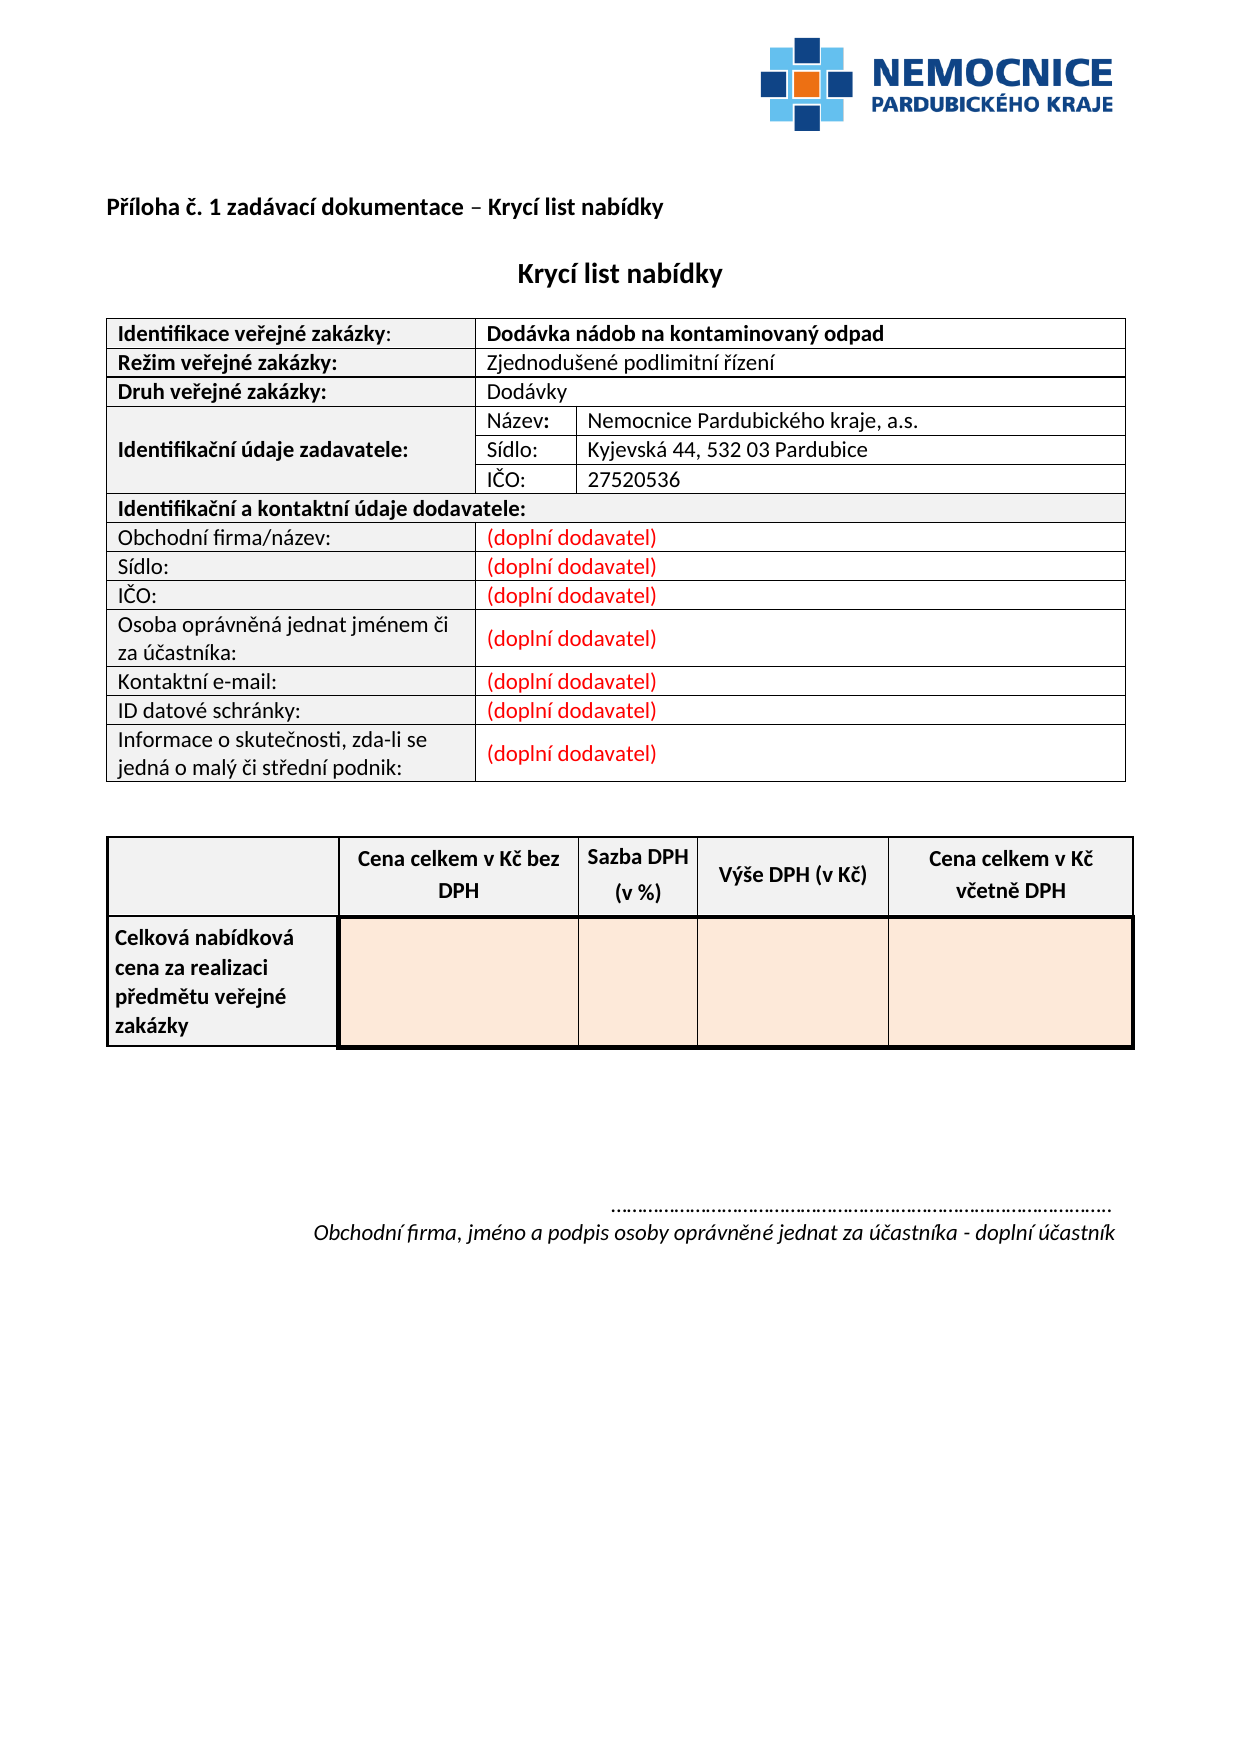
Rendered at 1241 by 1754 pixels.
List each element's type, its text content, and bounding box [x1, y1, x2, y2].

table_cell Informace o skutečnosti, zda-li se jedná o malý či střední podnik: [107, 725, 475, 781]
table_cell (doplní dodavatel) [476, 696, 1125, 724]
table_header Dodávka nádob na kontaminovaný odpad [476, 319, 1125, 347]
table_cell Sídlo: [476, 436, 576, 464]
table_cell (doplní dodavatel) [476, 667, 1125, 695]
table_cell (doplní dodavatel) [476, 523, 1125, 551]
table_header Identifikace veřejné zakázky: [107, 319, 475, 347]
table_cell Název: [476, 407, 576, 434]
table_cell Celková nabídková cena za realizaci předmětu veřejné zakázky [109, 917, 336, 1045]
table_cell Identifikační a kontaktní údaje dodavatele: [107, 494, 1125, 522]
table_cell ID datové schránky: [107, 696, 475, 724]
table_cell [341, 919, 578, 1045]
text ………………………………………………………………………………….. [106, 1190, 1134, 1218]
table_cell Osoba oprávněná jednat jménem či za účastníka: [107, 610, 475, 666]
table_cell (doplní dodavatel) [476, 552, 1125, 580]
table_cell (doplní dodavatel) [476, 610, 1125, 666]
table_cell 27520536 [577, 465, 1125, 493]
text Obchodní firma, jméno a podpis osoby oprávněné jednat za účastníka - doplní účastník [106, 1218, 1134, 1246]
picture [759, 37, 1113, 132]
table_cell [698, 919, 888, 1045]
table_cell Kyjevská 44, 532 03 Pardubice [577, 436, 1125, 464]
table_header Sazba DPH (v %) [579, 838, 697, 914]
table_cell Zjednodušené podlimitní řízení [476, 349, 1125, 376]
table_cell Druh veřejné zakázky: [107, 378, 475, 406]
text Krycí list nabídky [106, 255, 1134, 290]
table_cell Nemocnice Pardubického kraje, a.s. [577, 407, 1125, 434]
table_cell Obchodní firma/název: [107, 523, 475, 551]
table_cell Kontaktní e-mail: [107, 667, 475, 695]
text Příloha č. 1 zadávací dokumentace – Krycí list nabídky [106, 191, 1134, 222]
table_header Cena celkem v Kč bez DPH [340, 838, 578, 914]
table_cell Identifikační údaje zadavatele: [107, 407, 475, 493]
table_cell [889, 919, 1131, 1045]
table_cell (doplní dodavatel) [476, 725, 1125, 781]
table_cell Sídlo: [107, 552, 475, 580]
table_cell (doplní dodavatel) [476, 581, 1125, 609]
table_header [109, 838, 338, 914]
table_header Cena celkem v Kč včetně DPH [889, 838, 1132, 914]
table_cell Dodávky [476, 378, 1125, 406]
table_cell [579, 919, 697, 1045]
table_cell IČO: [476, 465, 576, 493]
table_header Výše DPH (v Kč) [698, 838, 888, 914]
table_cell IČO: [107, 581, 475, 609]
table_cell Režim veřejné zakázky: [107, 349, 475, 376]
